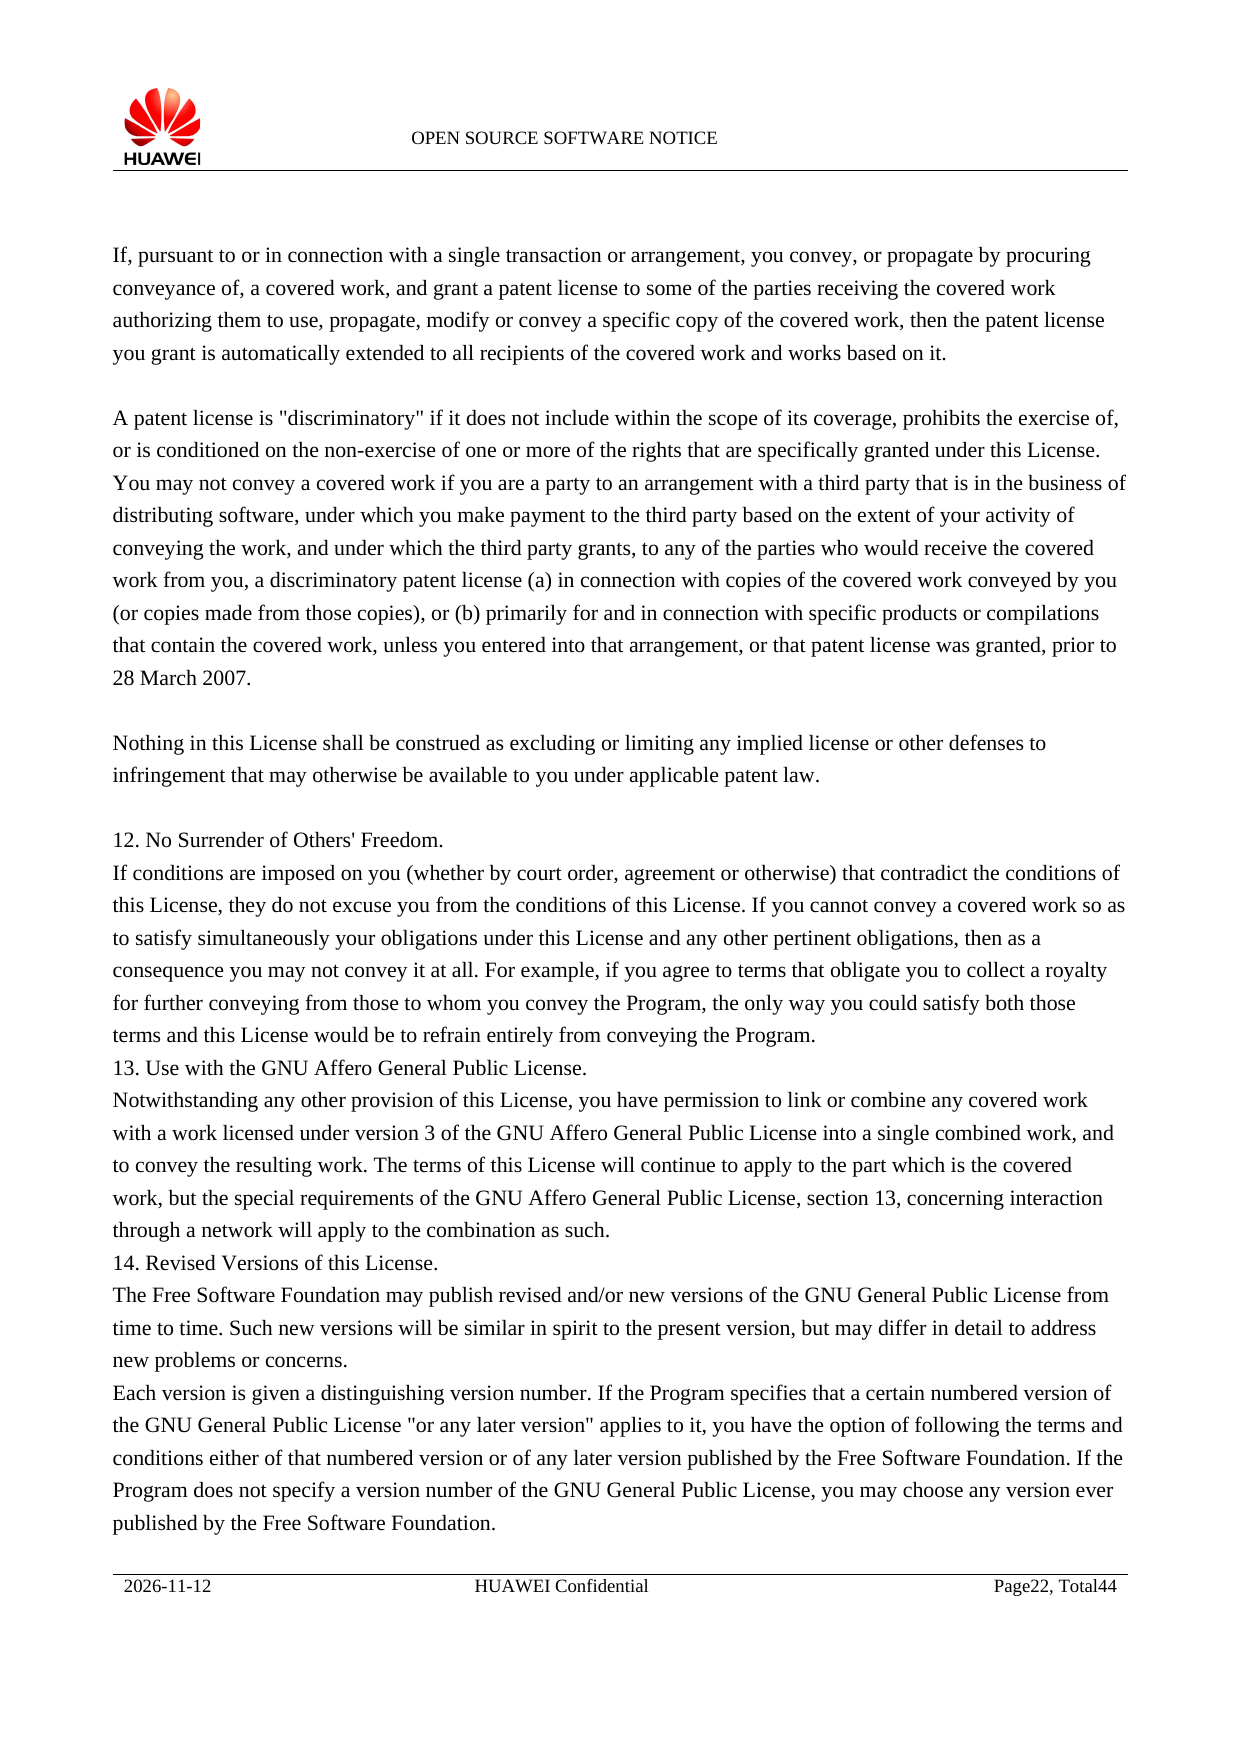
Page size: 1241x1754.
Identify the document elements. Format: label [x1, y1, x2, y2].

picture [124, 88, 201, 165]
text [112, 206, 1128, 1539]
